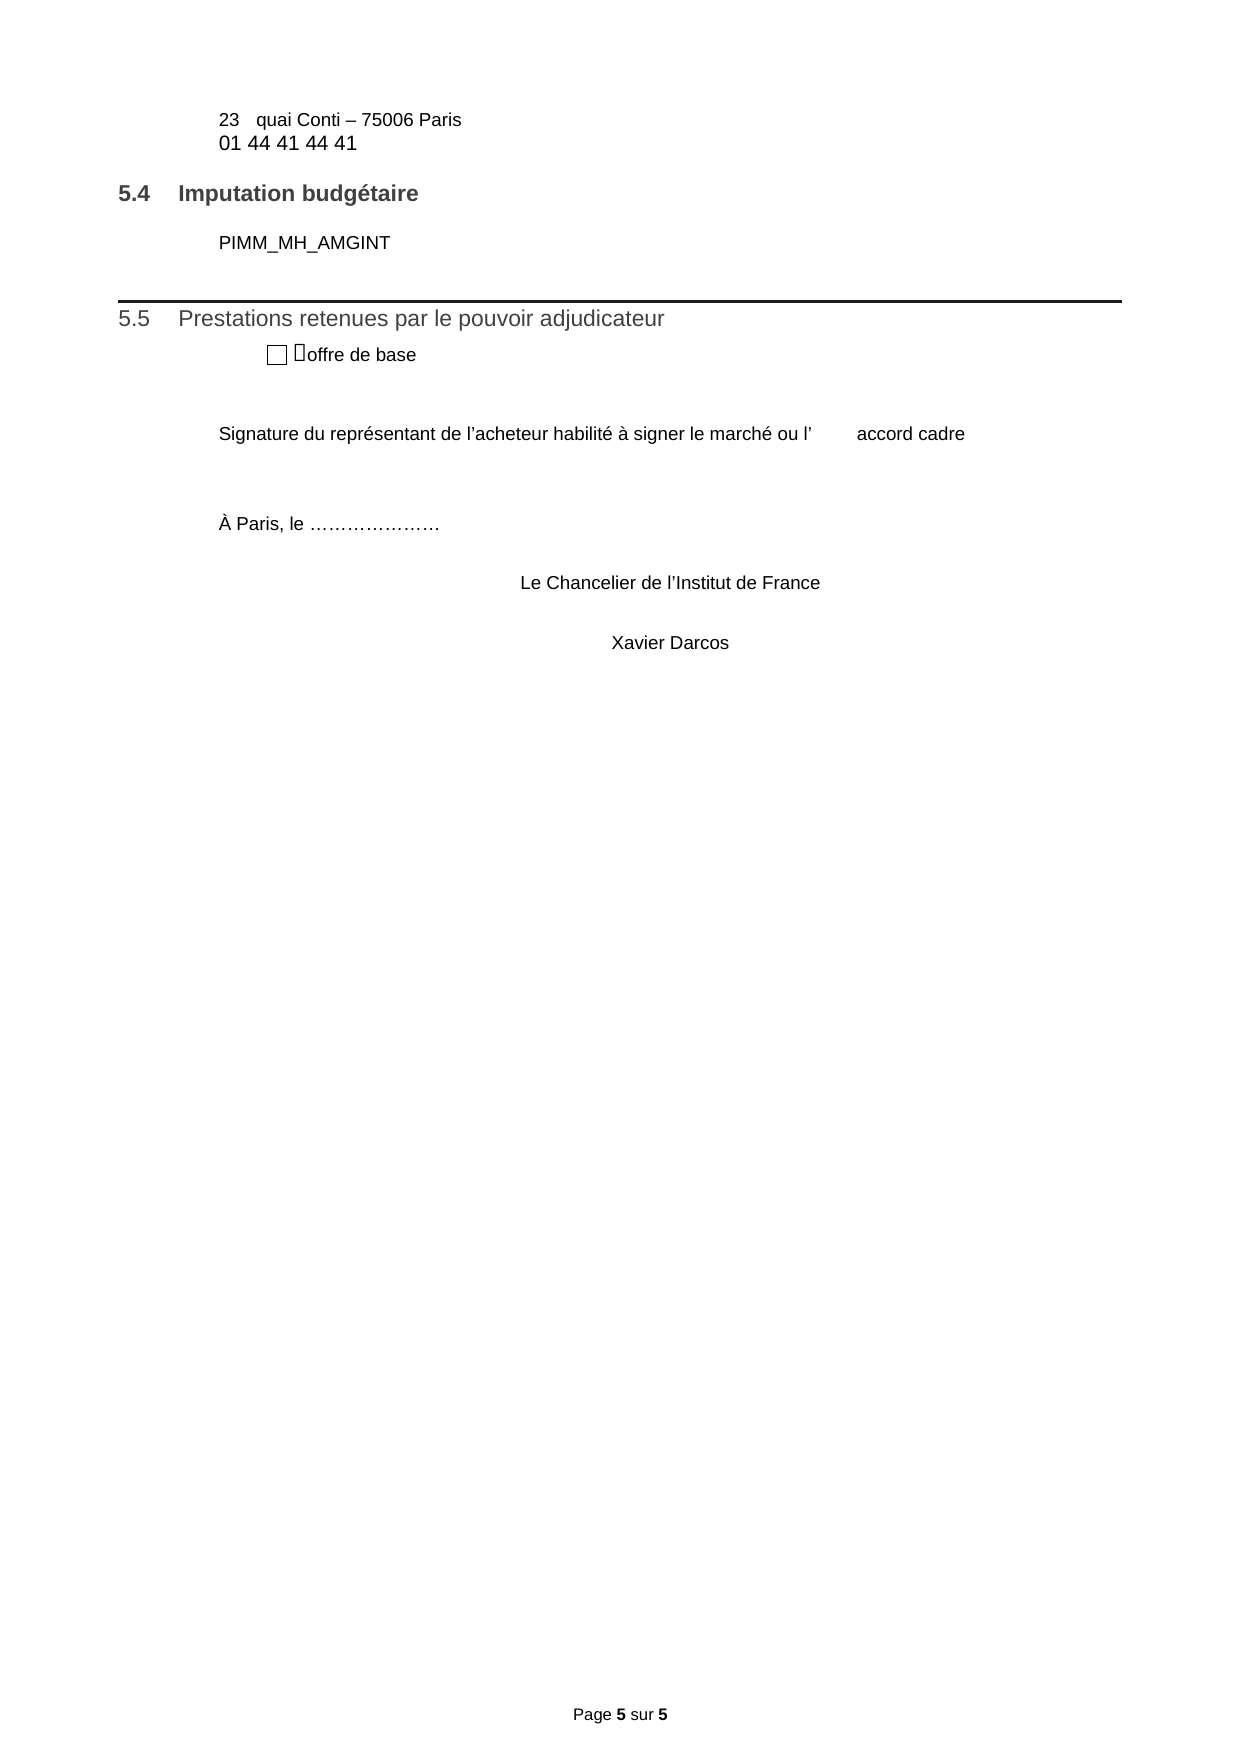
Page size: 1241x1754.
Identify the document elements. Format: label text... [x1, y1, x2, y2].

text Signature du représentant de l’acheteur habilité à signer le marché ou l’ accord cadre [218, 423, 1122, 444]
text Le Chancelier de l’Institut de France [218, 572, 1122, 594]
text À Paris, le ………………… [218, 512, 1122, 534]
text PIMM_MH_AMGINT [218, 232, 1122, 253]
text offre de base [266, 336, 1122, 368]
text Xavier Darcos [218, 632, 1122, 653]
subtitle Prestations retenues par le pouvoir adjudicateur [118, 303, 1122, 331]
text 01 44 41 44 41 [218, 131, 1122, 155]
subtitle Imputation budgétaire [118, 180, 1122, 206]
list quai Conti – 75006 Paris [218, 109, 1122, 131]
